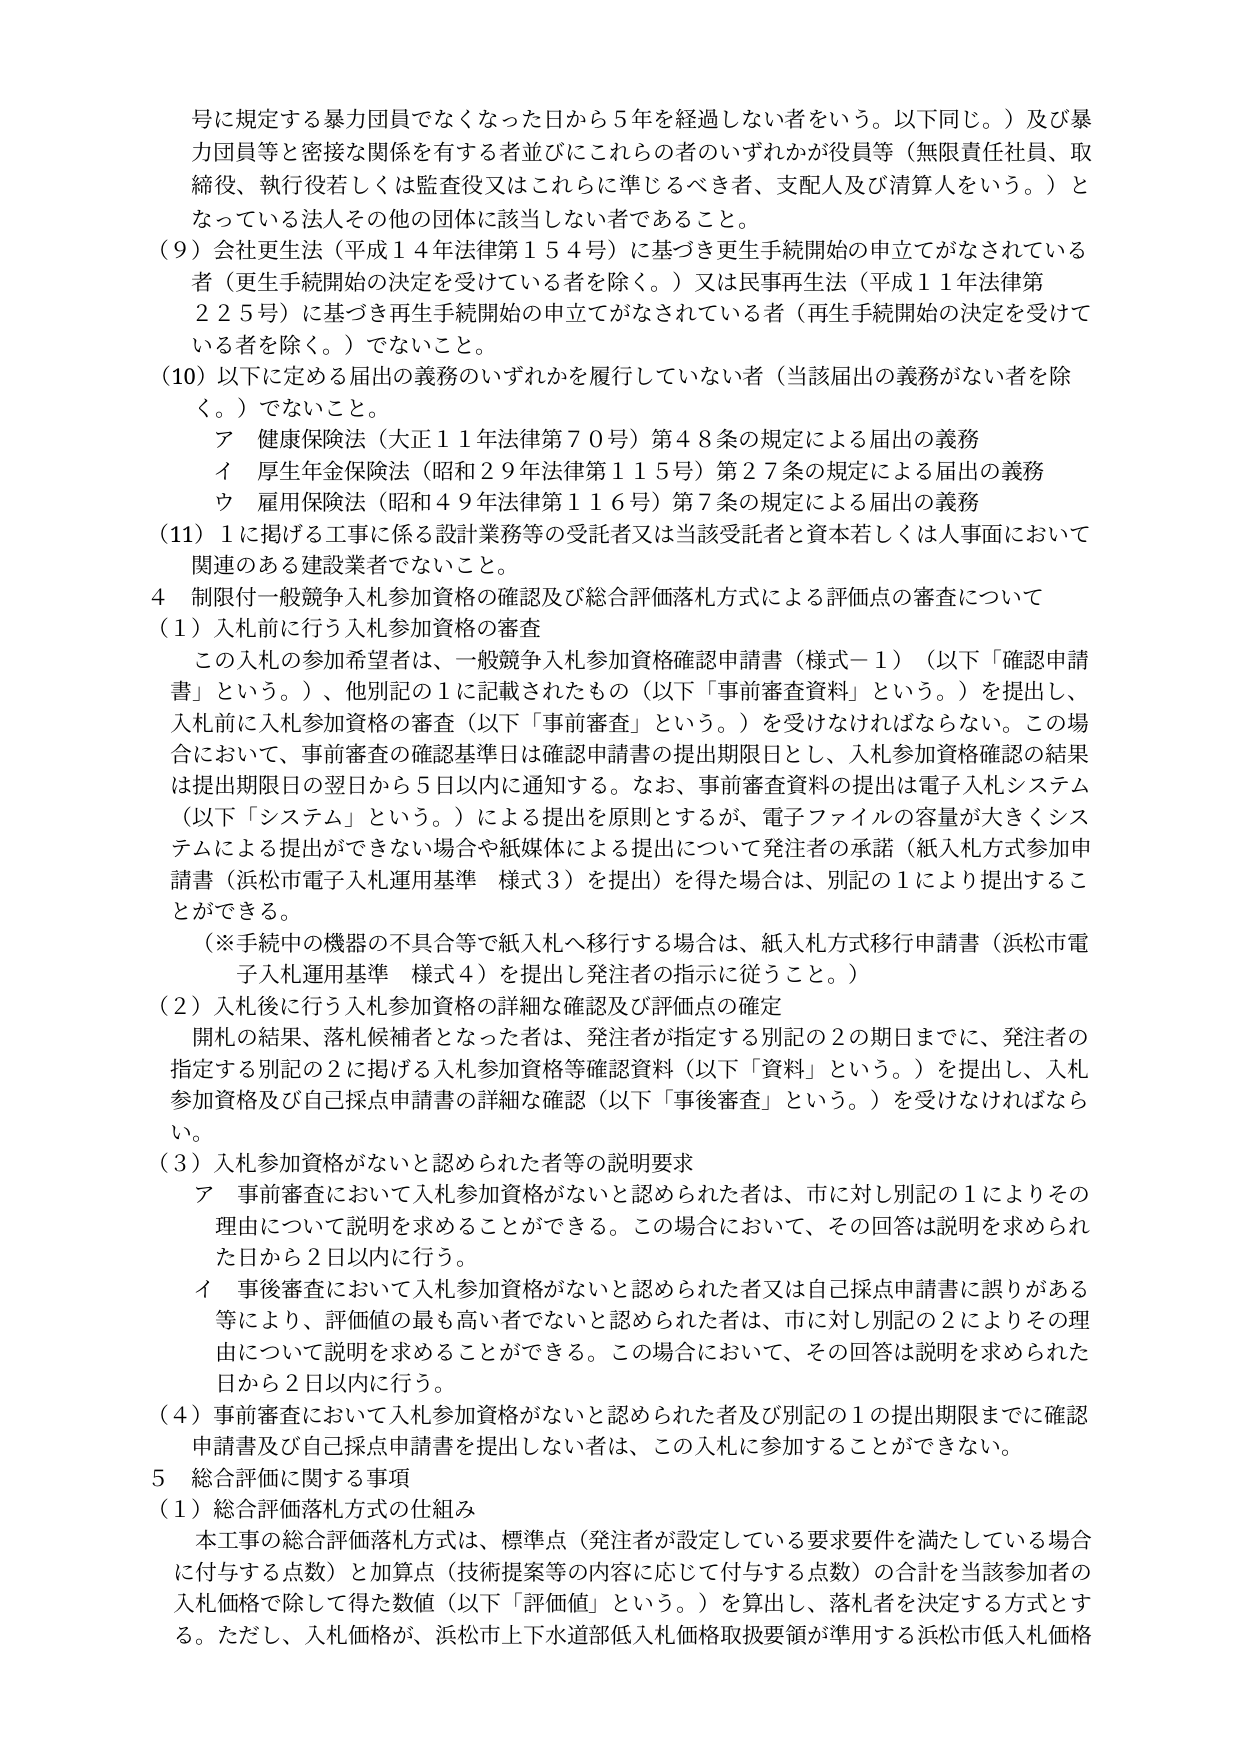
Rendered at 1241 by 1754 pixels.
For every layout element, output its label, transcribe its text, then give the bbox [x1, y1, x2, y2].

text 開札の結果、落札候補者となった者は、発注者が指定する別記の２の期日までに、発注者の指定する別記の２に掲げる入札参加資格等確認資料（以下「資料」という。）を提出し、入札参加資格及び自己採点申請書の詳細な確認（以下「事後審査」という。）を受けなければならい。 [171, 1020, 1092, 1146]
text （９）会社更生法（平成１４年法律第１５４号）に基づき更生手続開始の申立てがなされている者（更生手続開始の決定を受けている者を除く。）又は民事再生法（平成１１年法律第 [148, 234, 1092, 297]
text （２）入札後に行う入札参加資格の詳細な確認及び評価点の確定 [148, 989, 1092, 1020]
text （１）入札前に行う入札参加資格の審査 [148, 611, 1092, 643]
text （４）事前審査において入札参加資格がないと認められた者及び別記の１の提出期限までに確認申請書及び自己採点申請書を提出しない者は、この入札に参加することができない。 [148, 1398, 1092, 1461]
text イ 事後審査において入札参加資格がないと認められた者又は自己採点申請書に誤りがある等により、評価値の最も高い者でないと認められた者は、市に対し別記の２によりその理由について説明を求めることができる。この場合において、その回答は説明を求められた日から２日以内に行う。 [194, 1272, 1092, 1398]
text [148, 100, 1092, 234]
text この入札の参加希望者は、一般競争入札参加資格確認申請書（様式－１）（以下「確認申請書」という。）、他別記の１に記載されたもの（以下「事前審査資料」という。）を提出し、入札前に入札参加資格の審査（以下「事前審査」という。）を受けなければならない。この場合において、事前審査の確認基準日は確認申請書の提出期限日とし、入札参加資格確認の結果は提出期限日の翌日から５日以内に通知する。なお、事前審査資料の提出は電子入札システム（以下「システム」という。）による提出を原則とするが、電子ファイルの容量が大きくシステムによる提出ができない場合や紙媒体による提出について発注者の承諾（紙入札方式参加申請書（浜松市電子入札運用基準 様式３）を提出）を得た場合は、別記の１により提出することができる。 [171, 643, 1092, 926]
text ４ 制限付一般競争入札参加資格の確認及び総合評価落札方式による評価点の審査について [148, 580, 1092, 611]
text ５ 総合評価に関する事項 [148, 1461, 1092, 1492]
text （11）１に掲げる工事に係る設計業務等の受託者又は当該受託者と資本若しくは人事面において関連のある建設業者でないこと。 [148, 517, 1092, 580]
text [173, 1524, 1092, 1649]
text ア 事前審査において入札参加資格がないと認められた者は、市に対し別記の１によりその理由について説明を求めることができる。この場合において、その回答は説明を求められた日から２日以内に行う。 [194, 1178, 1092, 1272]
text （※手続中の機器の不具合等で紙入札へ移行する場合は、紙入札方式移行申請書（浜松市電子入札運用基準 様式４）を提出し発注者の指示に従うこと。） [192, 926, 1092, 989]
text ２２５号）に基づき再生手続開始の申立てがなされている者（再生手続開始の決定を受けている者を除く。）でないこと。 [191, 297, 1092, 359]
text イ 厚生年金保険法（昭和２９年法律第１１５号）第２７条の規定による届出の義務 [213, 454, 1092, 486]
text （３）入札参加資格がないと認められた者等の説明要求 [148, 1146, 1092, 1178]
text （10）以下に定める届出の義務のいずれかを履行していない者（当該届出の義務がない者を除く。）でないこと。 [149, 359, 1092, 423]
text （１）総合評価落札方式の仕組み [148, 1492, 1092, 1524]
text ア 健康保険法（大正１１年法律第７０号）第４８条の規定による届出の義務 [213, 423, 1092, 454]
text ウ 雇用保険法（昭和４９年法律第１１６号）第７条の規定による届出の義務 [148, 486, 1092, 517]
